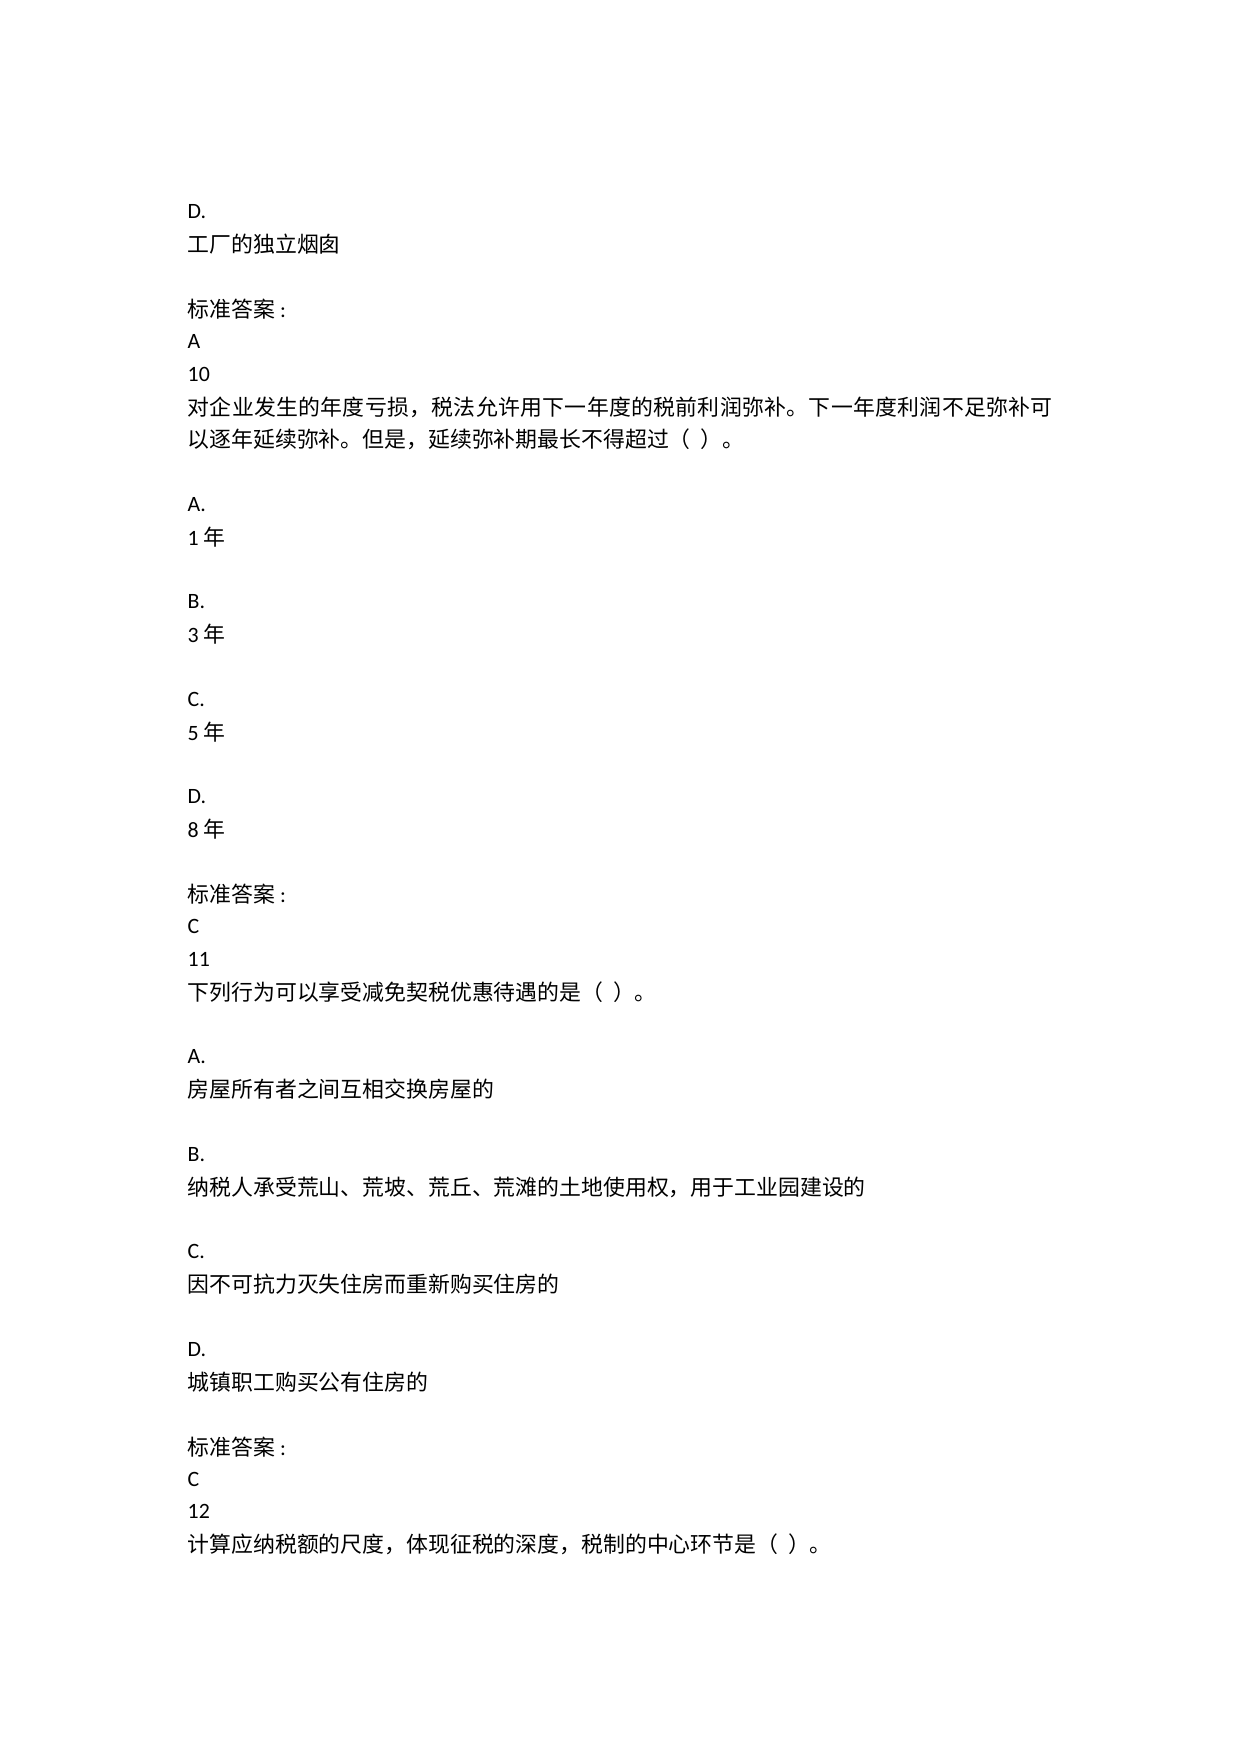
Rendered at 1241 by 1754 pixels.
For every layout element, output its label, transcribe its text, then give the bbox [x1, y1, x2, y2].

text A. [187, 1039, 1053, 1072]
text 纳税人承受荒山、荒坡、荒丘、荒滩的土地使用权，用于工业园建设的 [187, 1169, 1053, 1202]
text 1年 [187, 519, 1053, 552]
text 因不可抗力灭失住房而重新购买住房的 [187, 1267, 1053, 1299]
text 标准答案 : [187, 1429, 1053, 1462]
text C [187, 909, 1053, 942]
text 房屋所有者之间互相交换房屋的 [187, 1072, 1053, 1104]
text 标准答案 : [187, 877, 1053, 909]
text 3年 [187, 617, 1053, 649]
text B. [187, 584, 1053, 617]
text 计算应纳税额的尺度，体现征税的深度，税制的中心环节是（ ）。 [187, 1527, 1053, 1559]
text 5年 [187, 714, 1053, 747]
text 工厂的独立烟囱 [187, 227, 1053, 259]
text C. [187, 682, 1053, 714]
text B. [187, 1137, 1053, 1169]
text C [187, 1462, 1053, 1494]
text 10 [187, 357, 1053, 389]
text C. [187, 1234, 1053, 1267]
text D. [187, 1332, 1053, 1364]
text D. [187, 779, 1053, 812]
text D. [187, 194, 1053, 227]
text A. [187, 487, 1053, 519]
text 12 [187, 1494, 1053, 1527]
text 对企业发生的年度亏损，税法允许用下一年度的税前利润弥补。下一年度利润不足弥补可以逐年延续弥补。但是，延续弥补期最长不得超过（ ）。 [187, 389, 1053, 454]
text 城镇职工购买公有住房的 [187, 1364, 1053, 1397]
text A [187, 324, 1053, 357]
text 8年 [187, 812, 1053, 844]
text 下列行为可以享受减免契税优惠待遇的是（ ）。 [187, 974, 1053, 1007]
text 标准答案 : [187, 292, 1053, 324]
text 11 [187, 942, 1053, 974]
